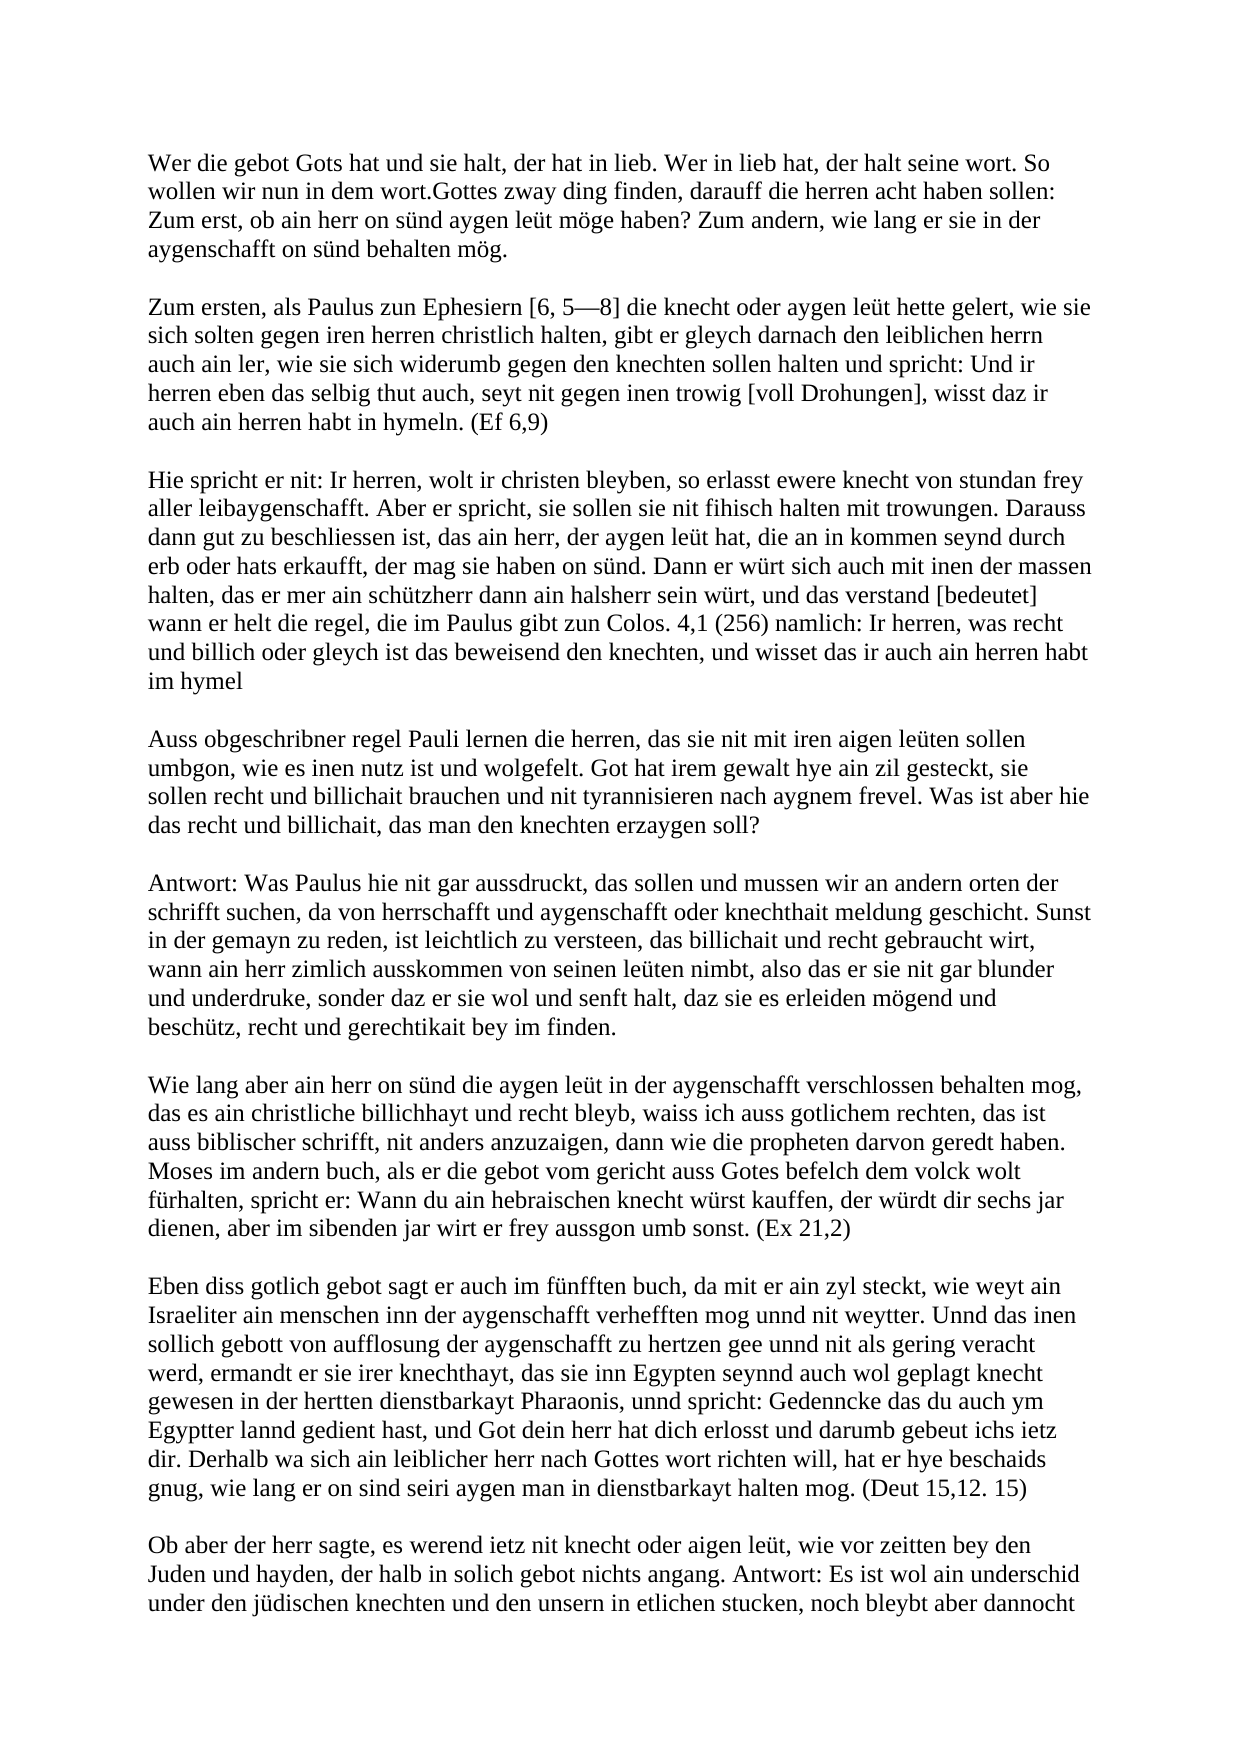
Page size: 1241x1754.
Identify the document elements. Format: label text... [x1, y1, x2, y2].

text Wer die gebot Gots hat und sie halt, der hat in lieb. Wer in lieb hat, der halt seine wort. So wollen wir nun in dem wort.Gottes zway ding finden, darauff die herren acht haben sollen: Zum erst, ob ain herr on sünd aygen leüt möge haben? Zum andern, wie lang er sie in der aygenschafft on sünd behalten mög. [148, 148, 1093, 263]
text Eben diss gotlich gebot sagt er auch im fünfften buch, da mit er ain zyl steckt, wie weyt ain Israeliter ain menschen inn der aygenschafft verhefften mog unnd nit weytter. Unnd das inen sollich gebott von aufflosung der aygenschafft zu hertzen gee unnd nit als gering veracht werd, ermandt er sie irer knechthayt, das sie inn Egypten seynnd auch wol geplagt knecht gewesen in der hertten dienstbarkayt Pharaonis, unnd spricht: Gedenncke das du auch ym Egyptter lannd gedient hast, und Got dein herr hat dich erlosst und darumb gebeut ichs ietz dir. Derhalb wa sich ain leiblicher herr nach Gottes wort richten will, hat er hye beschaids gnug, wie lang er on sind seiri aygen man in dienstbarkayt halten mog. (Deut 15,12. 15) [148, 1271, 1093, 1501]
text Zum ersten, als Paulus zun Ephesiern [6, 5—8] die knecht oder aygen leüt hette gelert, wie sie sich solten gegen iren herren christlich halten, gibt er gleych darnach den leiblichen herrn auch ain ler, wie sie sich widerumb gegen den knechten sollen halten und spricht: Und ir herren eben das selbig thut auch, seyt nit gegen inen trowig [voll Drohungen], wisst daz ir auch ain herren habt in hymeln. (Ef 6,9) [148, 292, 1093, 436]
text Auss obgeschribner regel Pauli lernen die herren, das sie nit mit iren aigen leüten sollen umbgon, wie es inen nutz ist und wolgefelt. Got hat irem gewalt hye ain zil gesteckt, sie sollen recht und billichait brauchen und nit tyrannisieren nach aygnem frevel. Was ist aber hie das recht und billichait, das man den knechten erzaygen soll? [148, 724, 1093, 839]
text Wie lang aber ain herr on sünd die aygen leüt in der aygenschafft verschlossen behalten mog, das es ain christliche billichhayt und recht bleyb, waiss ich auss gotlichem rechten, das ist auss biblischer schrifft, nit anders anzuzaigen, dann wie die propheten darvon geredt haben. Moses im andern buch, als er die gebot vom gericht auss Gotes befelch dem volck wolt fürhalten, spricht er: Wann du ain hebraischen knecht würst kauffen, der würdt dir sechs jar dienen, aber im sibenden jar wirt er frey aussgon umb sonst. (Ex 21,2) [148, 1070, 1093, 1242]
text Hie spricht er nit: Ir herren, wolt ir christen bleyben, so erlasst ewere knecht von stundan frey aller leibaygenschafft. Aber er spricht, sie sollen sie nit fihisch halten mit trowungen. Darauss dann gut zu beschliessen ist, das ain herr, der aygen leüt hat, die an in kommen seynd durch erb oder hats erkaufft, der mag sie haben on sünd. Dann er würt sich auch mit inen der massen halten, das er mer ain schützherr dann ain halsherr sein würt, und das verstand [bedeutet] wann er helt die regel, die im Paulus gibt zun Colos. 4,1 (256) namlich: Ir herren, was recht und billich oder gleych ist das beweisend den knechten, und wisset das ir auch ain herren habt im hymel [148, 465, 1093, 695]
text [148, 1531, 1093, 1617]
text Antwort: Was Paulus hie nit gar aussdruckt, das sollen und mussen wir an andern orten der schrifft suchen, da von herrschafft und aygenschafft oder knechthait meldung geschicht. Sunst in der gemayn zu reden, ist leichtlich zu versteen, das billichait und recht gebraucht wirt, wann ain herr zimlich ausskommen von seinen leüten nimbt, also das er sie nit gar blunder und underdruke, sonder daz er sie wol und senft halt, daz sie es erleiden mögend und beschütz, recht und gerechtikait bey im finden. [148, 868, 1093, 1041]
